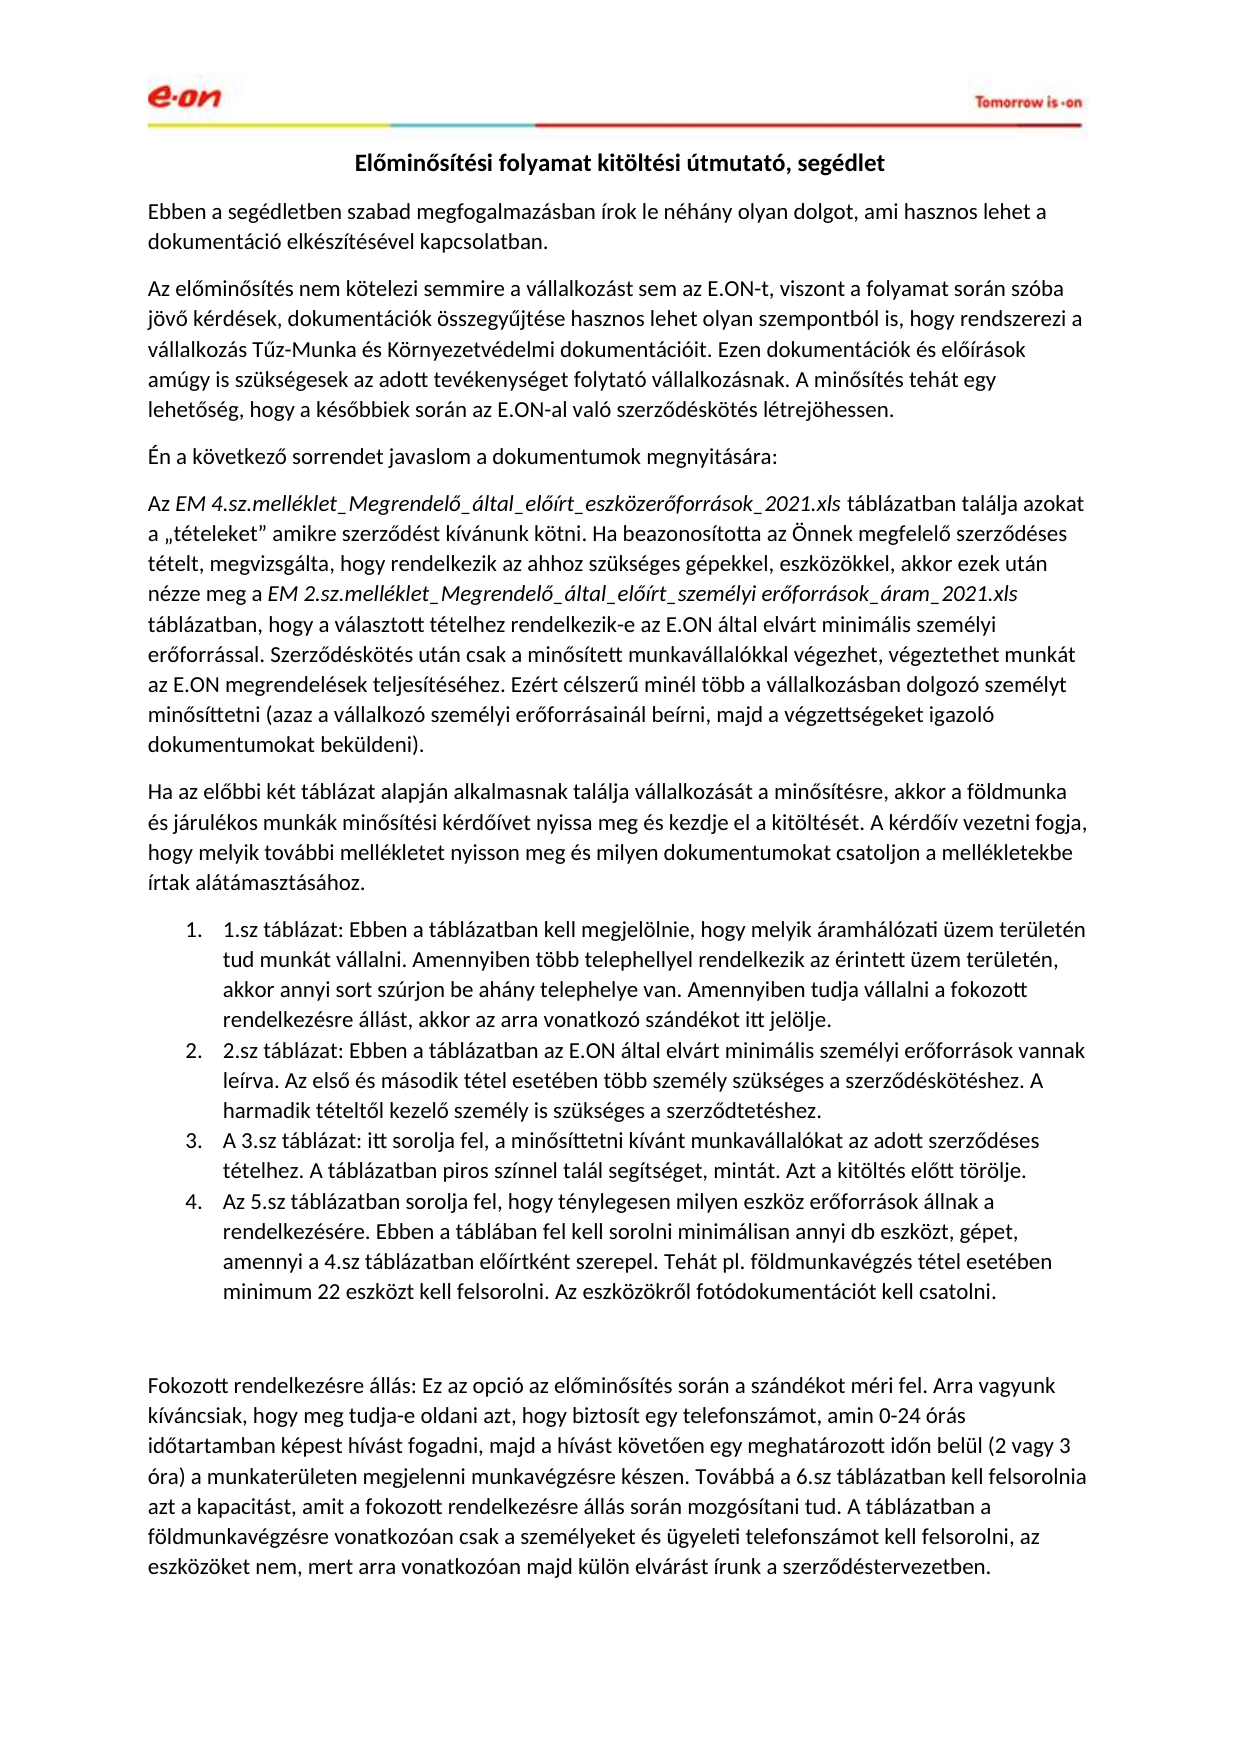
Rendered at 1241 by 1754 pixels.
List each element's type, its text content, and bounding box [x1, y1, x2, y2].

text Ha az előbbi két táblázat alapján alkalmasnak találja vállalkozását a minősítésre, akkor a földmunka és járulékos munkák minősítési kérdőívet nyissa meg és kezdje el a kitöltését. A kérdőív vezetni fogja, hogy melyik további mellékletet nyisson meg és milyen dokumentumokat csatoljon a mellékletekbe írtak alátámasztásához. [148, 777, 1093, 896]
text Fokozott rendelkezésre állás: Ez az opció az előminősítés során a szándékot méri fel. Arra vagyunk kíváncsiak, hogy meg tudja-e oldani azt, hogy biztosít egy telefonszámot, amin 0-24 órás időtartamban képest hívást fogadni, majd a hívást követően egy meghatározott időn belül (2 vagy 3 óra) a munkaterületen megjelenni munkavégzésre készen. Továbbá a 6.sz táblázatban kell felsorolnia azt a kapacitást, amit a fokozott rendelkezésre állás során mozgósítani tud. A táblázatban a földmunkavégzésre vonatkozóan csak a személyeket és ügyeleti telefonszámot kell felsorolni, az eszközöket nem, mert arra vonatkozóan majd külön elvárást írunk a szerződéstervezetben. [148, 1371, 1093, 1580]
list 2.sz táblázat: Ebben a táblázatban az E.ON által elvárt minimális személyi erőforrások vannak leírva. Az első és második tétel esetében több személy szükséges a szerződéskötéshez. A harmadik tételtől kezelő személy is szükséges a szerződtetéshez. [185, 1036, 1093, 1124]
text Az EM 4.sz.melléklet_Megrendelő_által_előírt_eszközerőforrások_2021.xls táblázatban találja azokat a „tételeket” amikre szerződést kívánunk kötni. Ha beazonosította az Önnek megfelelő szerződéses tételt, megvizsgálta, hogy rendelkezik az ahhoz szükséges gépekkel, eszközökkel, akkor ezek után nézze meg a EM 2.sz.melléklet_Megrendelő_által_előírt_személyi erőforrások_áram_2021.xls táblázatban, hogy a választott tételhez rendelkezik-e az E.ON által elvárt minimális személyi erőforrással. Szerződéskötés után csak a minősített munkavállalókkal végezhet, végeztethet munkát az E.ON megrendelések teljesítéséhez. Ezért célszerű minél több a vállalkozásban dolgozó személyt minősíttetni (azaz a vállalkozó személyi erőforrásainál beírni, majd a végzettségeket igazoló dokumentumokat beküldeni). [148, 489, 1093, 758]
picture [147, 73, 1093, 139]
text Előminősítési folyamat kitöltési útmutató, segédlet [148, 148, 1093, 178]
text Én a következő sorrendet javaslom a dokumentumok megnyitására: [148, 442, 1093, 470]
text Ebben a segédletben szabad megfogalmazásban írok le néhány olyan dolgot, ami hasznos lehet a dokumentáció elkészítésével kapcsolatban. [148, 197, 1093, 255]
list 1.sz táblázat: Ebben a táblázatban kell megjelölnie, hogy melyik áramhálózati üzem területén tud munkát vállalni. Amennyiben több telephellyel rendelkezik az érintett üzem területén, akkor annyi sort szúrjon be ahány telephelye van. Amennyiben tudja vállalni a fokozott rendelkezésre állást, akkor az arra vonatkozó szándékot itt jelölje. [185, 915, 1093, 1033]
list Az 5.sz táblázatban sorolja fel, hogy ténylegesen milyen eszköz erőforrások állnak a rendelkezésére. Ebben a táblában fel kell sorolni minimálisan annyi db eszközt, gépet, amennyi a 4.sz táblázatban előírtként szerepel. Tehát pl. földmunkavégzés tétel esetében minimum 22 eszközt kell felsorolni. Az eszközökről fotódokumentációt kell csatolni. [185, 1187, 1093, 1305]
text Az előminősítés nem kötelezi semmire a vállalkozást sem az E.ON-t, viszont a folyamat során szóba jövő kérdések, dokumentációk összegyűjtése hasznos lehet olyan szempontból is, hogy rendszerezi a vállalkozás Tűz-Munka és Környezetvédelmi dokumentációit. Ezen dokumentációk és előírások amúgy is szükségesek az adott tevékenységet folytató vállalkozásnak. A minősítés tehát egy lehetőség, hogy a későbbiek során az E.ON-al való szerződéskötés létrejöhessen. [148, 274, 1093, 423]
list A 3.sz táblázat: itt sorolja fel, a minősíttetni kívánt munkavállalókat az adott szerződéses tételhez. A táblázatban piros színnel talál segítséget, mintát. Azt a kitöltés előtt törölje. [185, 1126, 1093, 1184]
